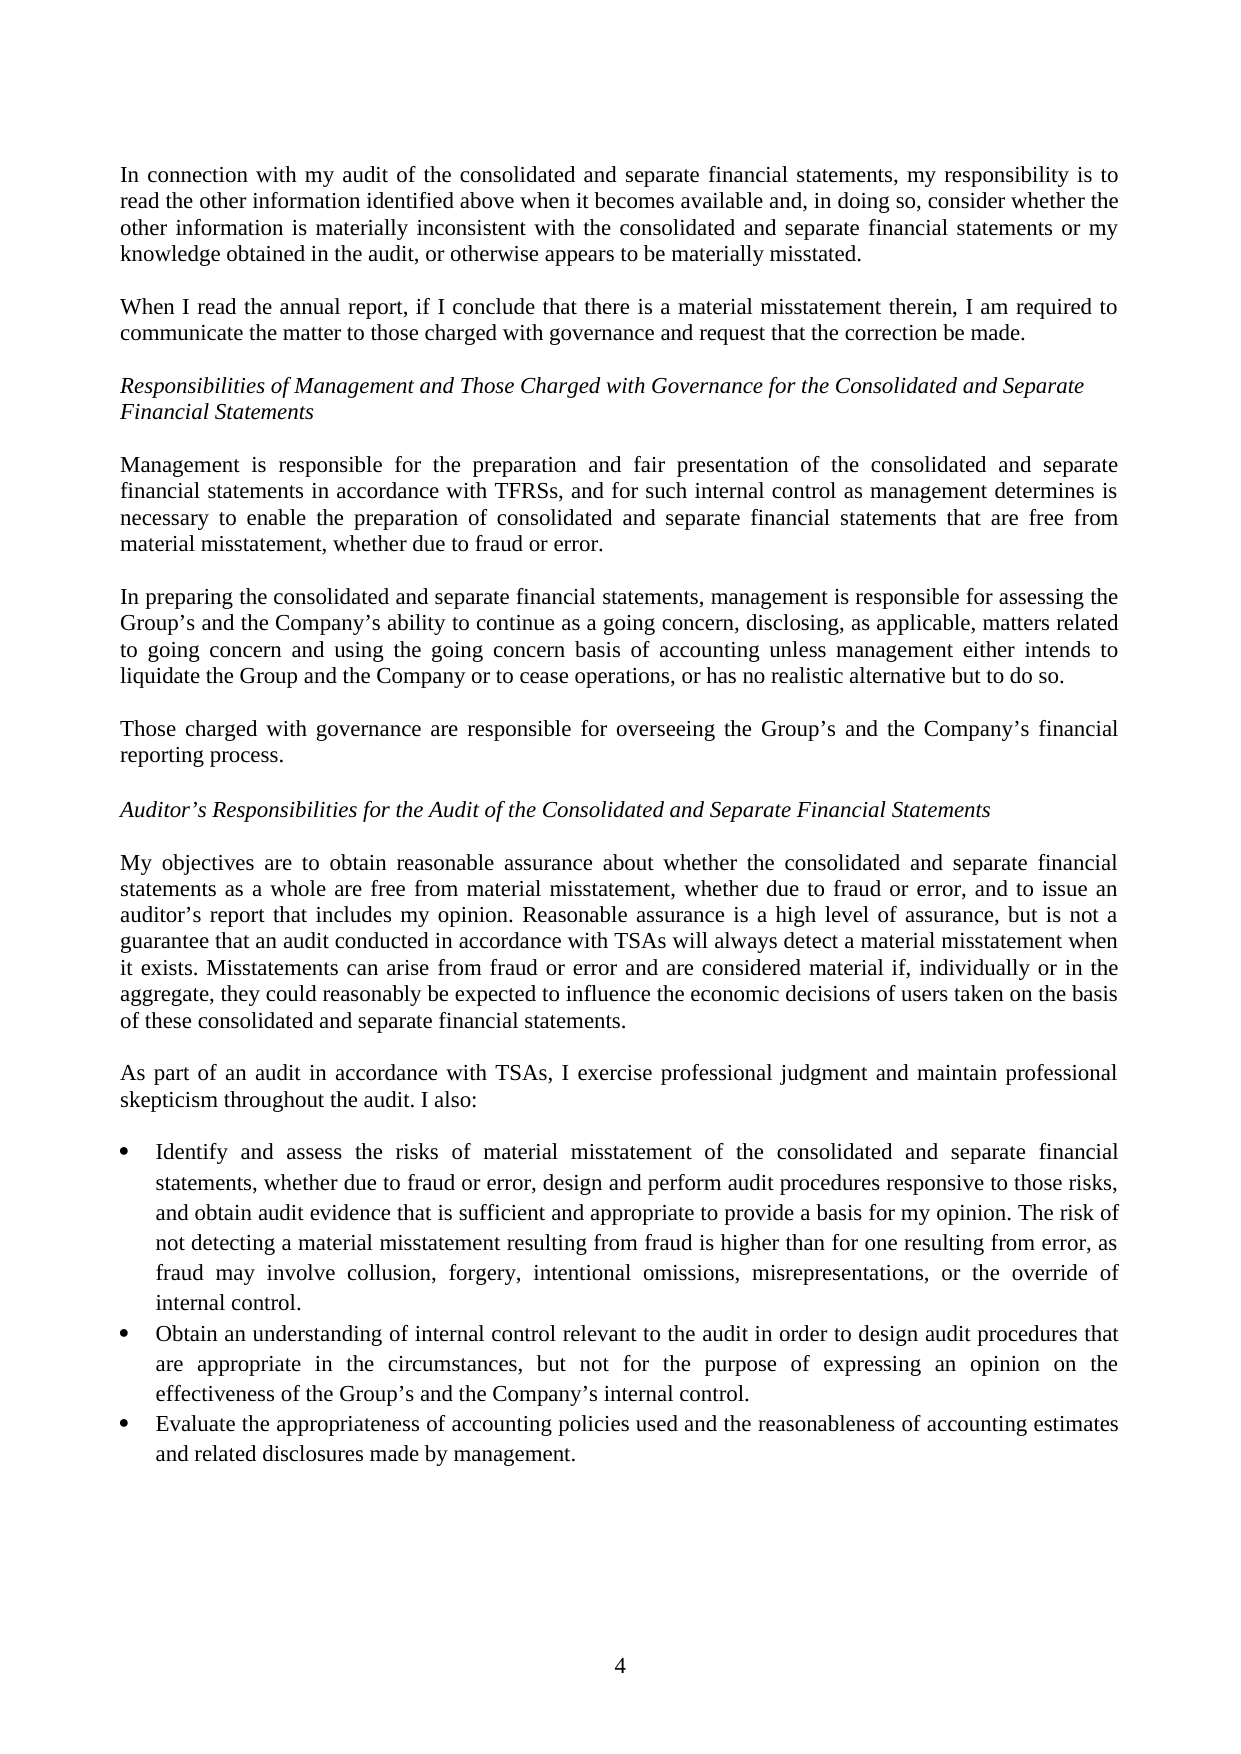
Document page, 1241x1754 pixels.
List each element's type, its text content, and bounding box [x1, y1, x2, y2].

text In connection with my audit of the consolidated and separate financial statements, my responsibility is to read the other information identified above when it becomes available and, in doing so, consider whether the other information is materially inconsistent with the consolidated and separate financial statements or my knowledge obtained in the audit, or otherwise appears to be materially misstated. [120, 161, 1120, 267]
text My objectives are to obtain reasonable assurance about whether the consolidated and separate financial statements as a whole are free from material misstatement, whether due to fraud or error, and to issue an auditor’s report that includes my opinion. Reasonable assurance is a high level of assurance, but is not a guarantee that an audit conducted in accordance with TSAs will always detect a material misstatement when it exists. Misstatements can arise from fraud or error and are considered material if, individually or in the aggregate, they could reasonably be expected to influence the economic decisions of users taken on the basis of these consolidated and separate financial statements. [120, 848, 1120, 1033]
text When I read the annual report, if I conclude that there is a material misstatement therein, I am required to communicate the matter to those charged with governance and request that the correction be made. [120, 293, 1120, 346]
list Obtain an understanding of internal control relevant to the audit in order to design audit procedures that are appropriate in the circumstances, but not for the purpose of expressing an opinion on the effectiveness of the Group’s and the Company’s internal control. [120, 1320, 1120, 1406]
list Evaluate the appropriateness of accounting policies used and the reasonableness of accounting estimates and related disclosures made by management. [120, 1410, 1120, 1467]
text Auditor’s Responsibilities for the Audit of the Consolidated and Separate Financial Statements [120, 796, 1120, 822]
text In preparing the consolidated and separate financial statements, management is responsible for assessing the Group’s and the Company’s ability to continue as a going concern, disclosing, as applicable, matters related to going concern and using the going concern basis of accounting unless management either intends to liquidate the Group and the Company or to cease operations, or has no realistic alternative but to do so. [120, 583, 1120, 688]
list Identify and assess the risks of material misstatement of the consolidated and separate financial statements, whether due to fraud or error, design and perform audit procedures responsive to those risks, and obtain audit evidence that is sufficient and appropriate to provide a basis for my opinion. The risk of not detecting a material misstatement resulting from fraud is higher than for one resulting from error, as fraud may involve collusion, forgery, intentional omissions, misrepresentations, or the override of internal control. [120, 1138, 1120, 1316]
text Responsibilities of Management and Those Charged with Governance for the Consolidated and Separate Financial Statements [120, 372, 1120, 425]
text As part of an audit in accordance with TSAs, I exercise professional judgment and maintain professional skepticism throughout the audit. I also: [120, 1059, 1120, 1112]
text Those charged with governance are responsible for overseeing the Group’s and the Company’s financial reporting process. [120, 715, 1120, 767]
text Management is responsible for the preparation and fair presentation of the consolidated and separate financial statements in accordance with TFRSs, and for such internal control as management determines is necessary to enable the preparation of consolidated and separate financial statements that are free from material misstatement, whether due to fraud or error. [120, 451, 1120, 557]
